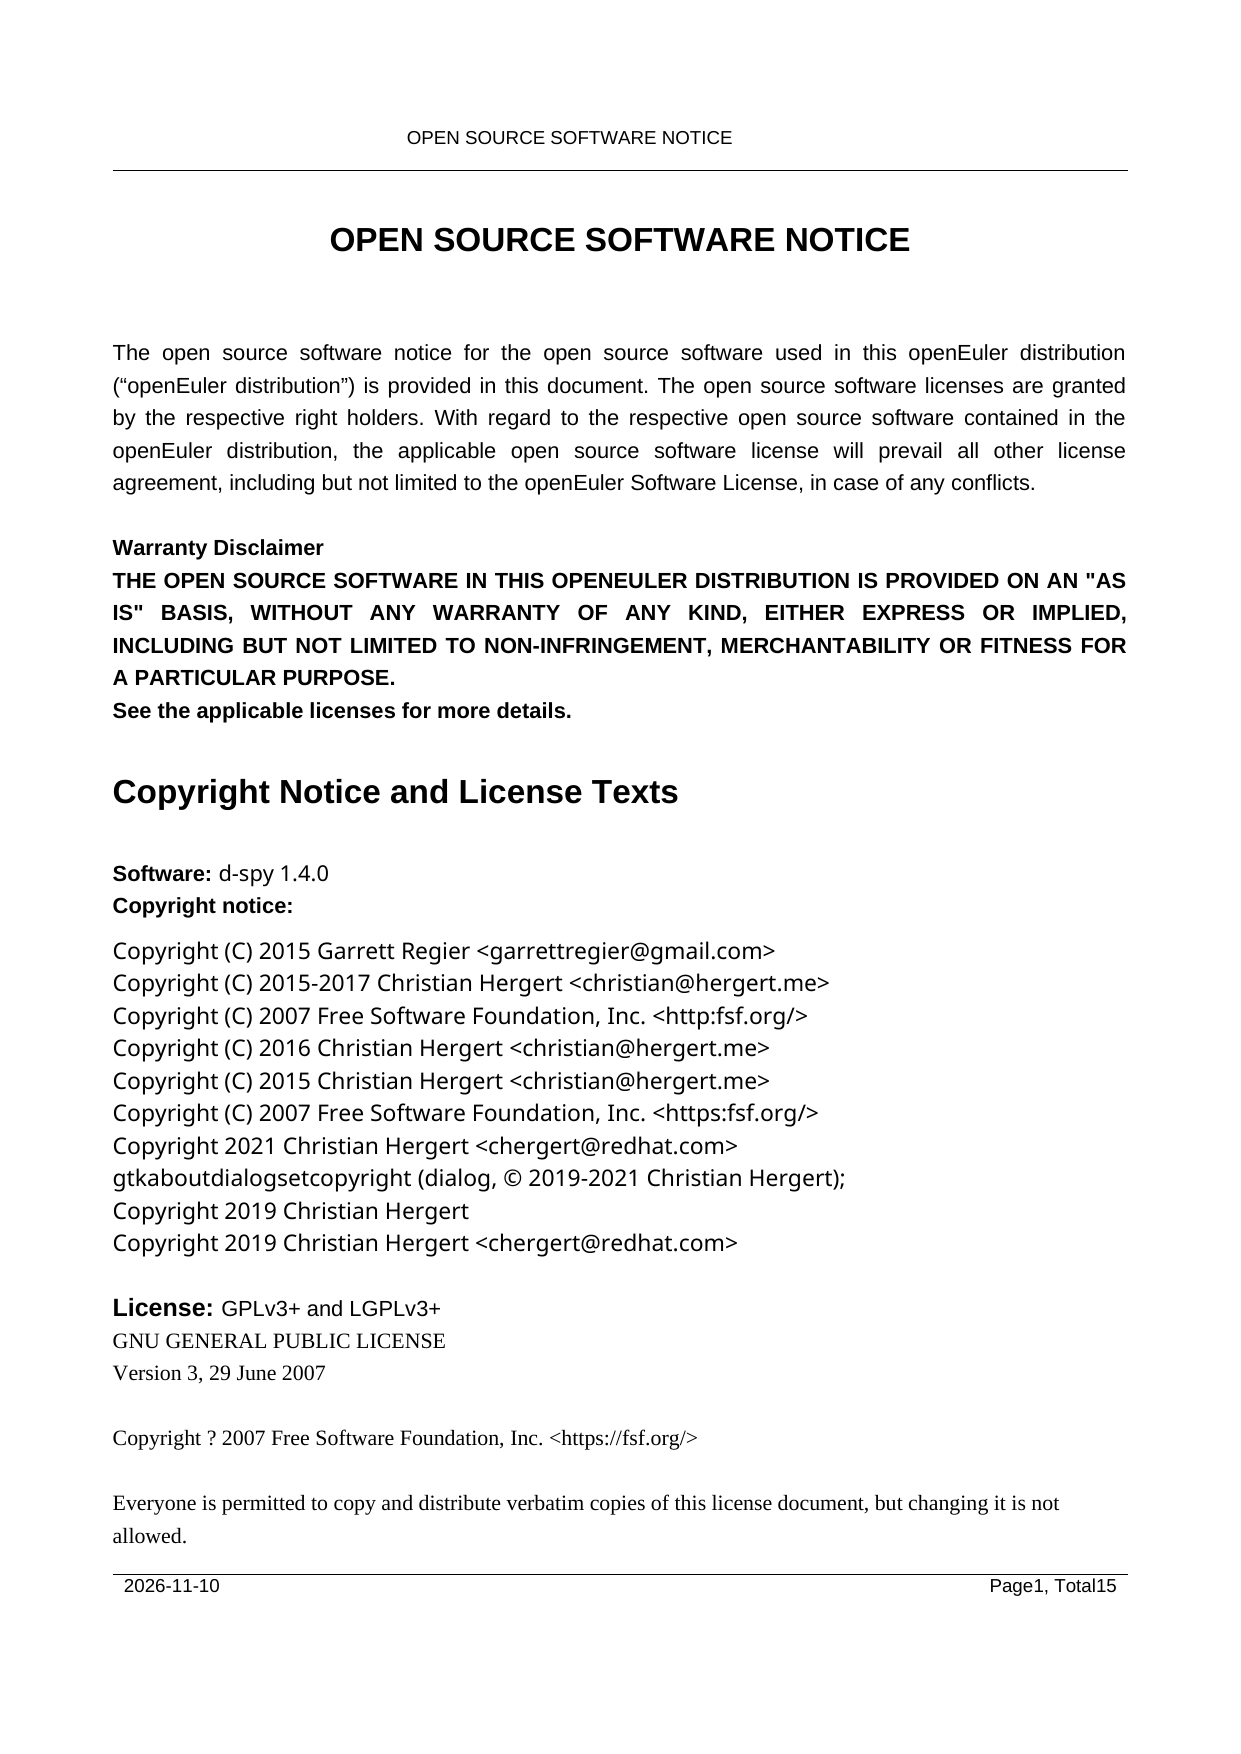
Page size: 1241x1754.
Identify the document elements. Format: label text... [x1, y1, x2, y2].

text License: GPLv3+ and LGPLv3+ [112, 1291, 1128, 1324]
text Copyright (C) 2015 Garrett Regier <garrettregier@gmail.com> Copyright (C) 2015-2017 Christian Hergert <christian@hergert.me> Copyright (C) 2007 Free Software Foundation, Inc. <http:fsf.org/> Copyright (C) 2016 Christian Hergert <christian@hergert.me> Copyright (C) 2015 Christian Hergert <christian@hergert.me> Copyright (C) 2007 Free Software Foundation, Inc. <https:fsf.org/> Copyright 2021 Christian Hergert <chergert@redhat.com> gtkaboutdialogsetcopyright (dialog, © 2019-2021 Christian Hergert); Copyright 2019 Christian Hergert Copyright 2019 Christian Hergert <chergert@redhat.com> [112, 934, 1128, 1291]
text Warranty Disclaimer [112, 531, 1128, 564]
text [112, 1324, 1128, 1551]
text Copyright Notice and License Texts [112, 759, 1128, 824]
title Software: d-spy 1.4.0 [112, 856, 1128, 889]
text The open source software notice for the open source software used in this openEuler distribution (“openEuler distribution”) is provided in this document. The open source software licenses are granted by the respective right holders. With regard to the respective open source software contained in the openEuler distribution, the applicable open source software license will prevail all other license agreement, including but not limited to the openEuler Software License, in case of any conflicts. [112, 336, 1128, 499]
text Copyright notice: [112, 889, 1128, 921]
text THE OPEN SOURCE SOFTWARE IN THIS OPENEULER DISTRIBUTION IS PROVIDED ON AN "AS IS" BASIS, WITHOUT ANY WARRANTY OF ANY KIND, EITHER EXPRESS OR IMPLIED, INCLUDING BUT NOT LIMITED TO NON-INFRINGEMENT, MERCHANTABILITY OR FITNESS FOR A PARTICULAR PURPOSE. See the applicable licenses for more details. [112, 564, 1128, 726]
text OPEN SOURCE SOFTWARE NOTICE [112, 206, 1128, 271]
